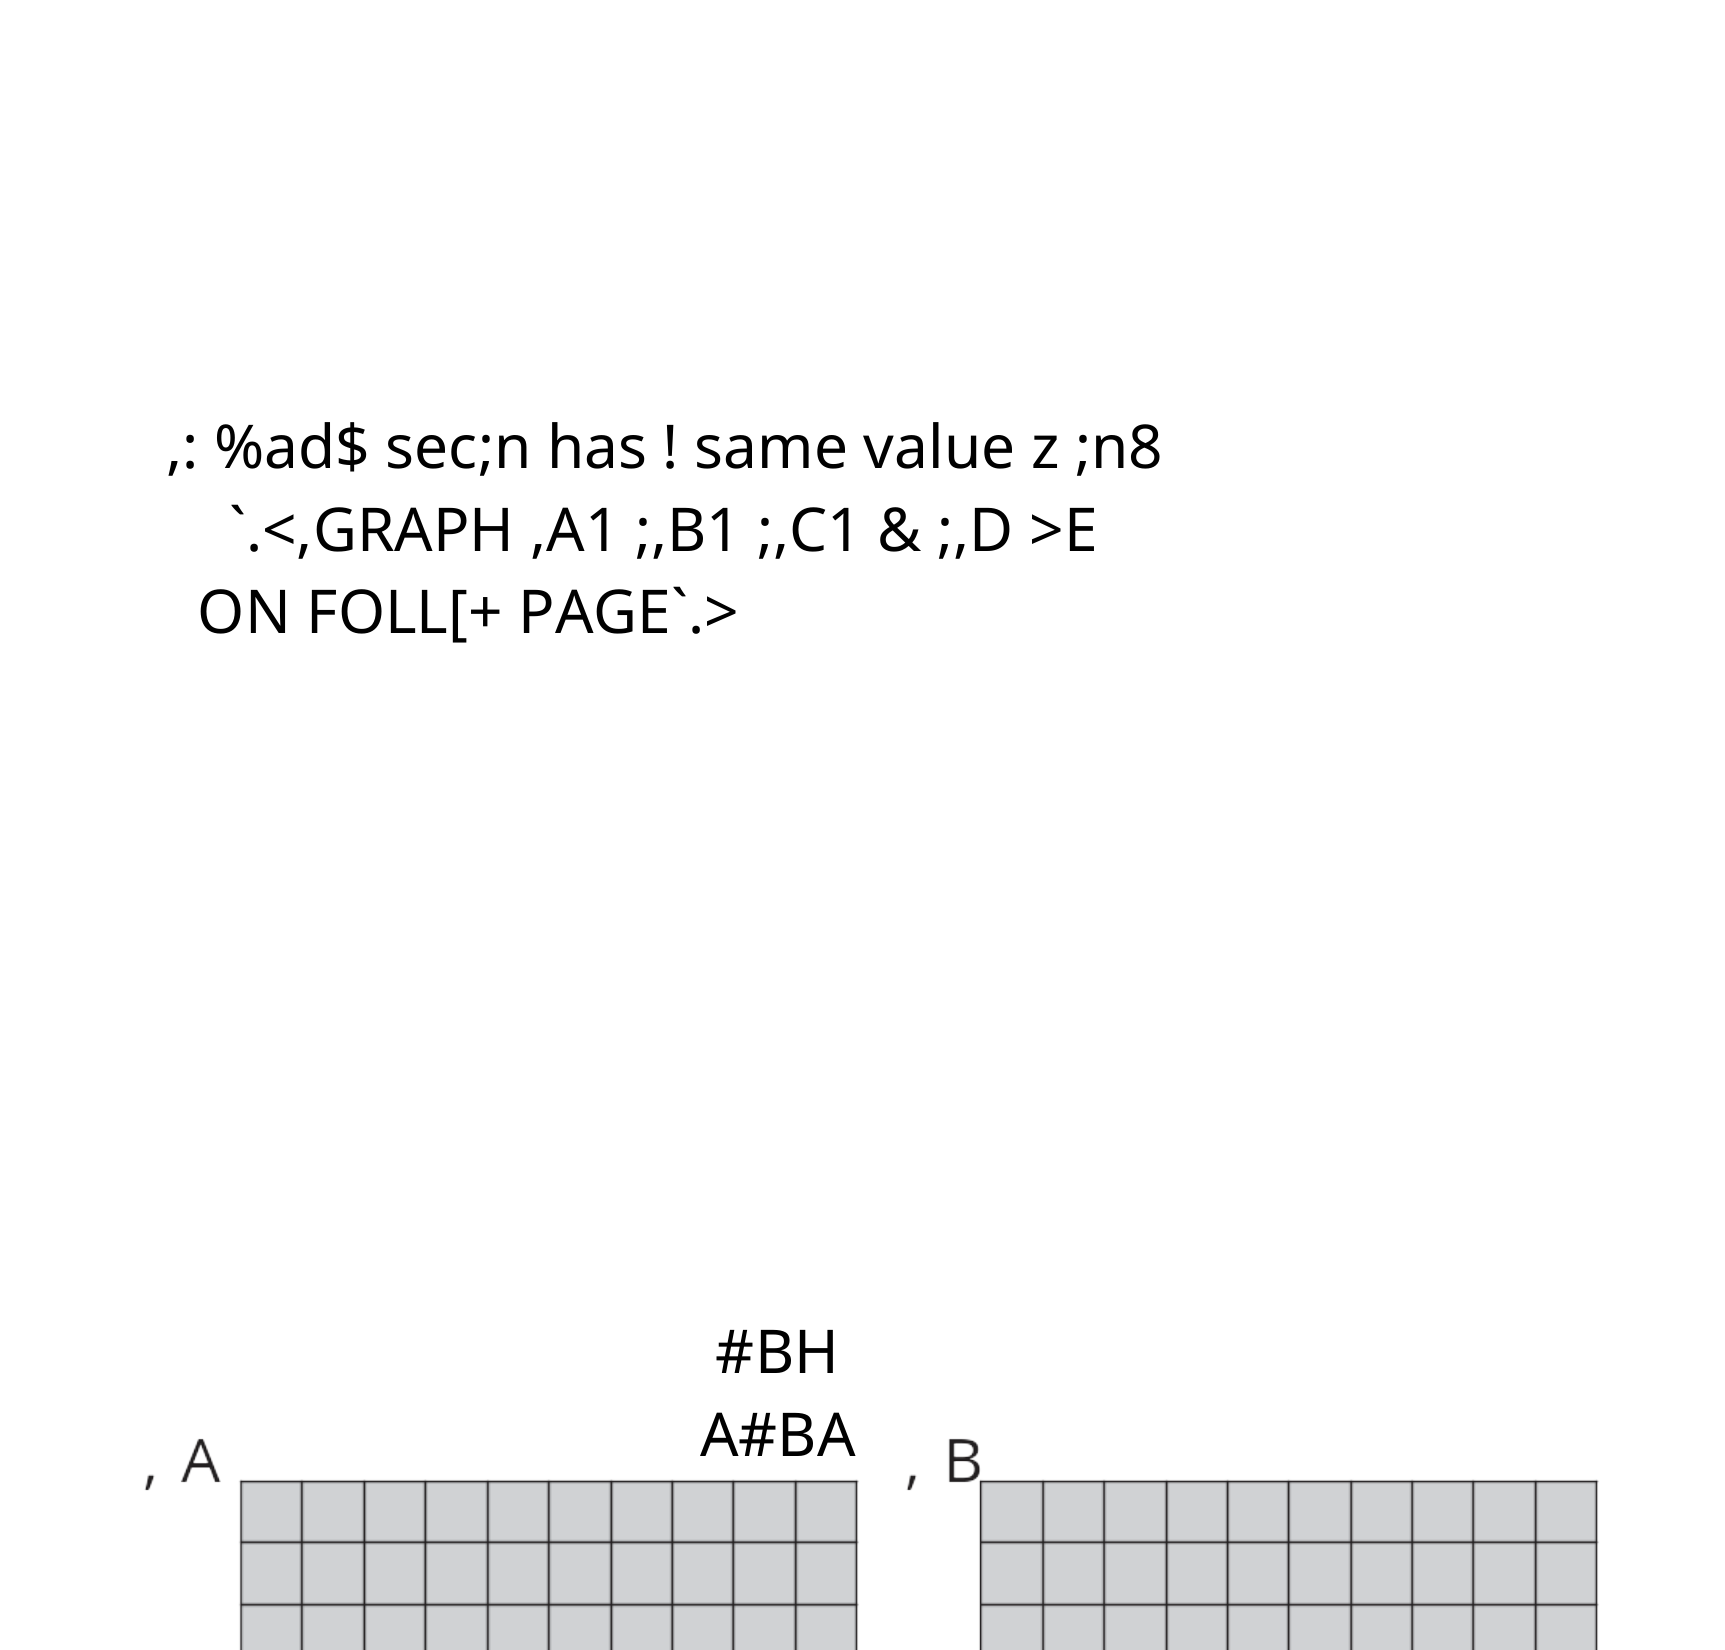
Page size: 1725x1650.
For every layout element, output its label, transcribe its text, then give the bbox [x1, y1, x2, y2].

text `.<,GRAPH ,A1 ;,B1 ;,C1 & ;,D >E [135, 486, 1650, 569]
text #BH [135, 1309, 1650, 1392]
text A#BA [135, 1392, 1650, 1474]
text ON FOLL[+ PAGE`.> [135, 569, 1650, 651]
text ,: %ad$ sec;n has ! same value z ;n8 [135, 404, 1650, 486]
